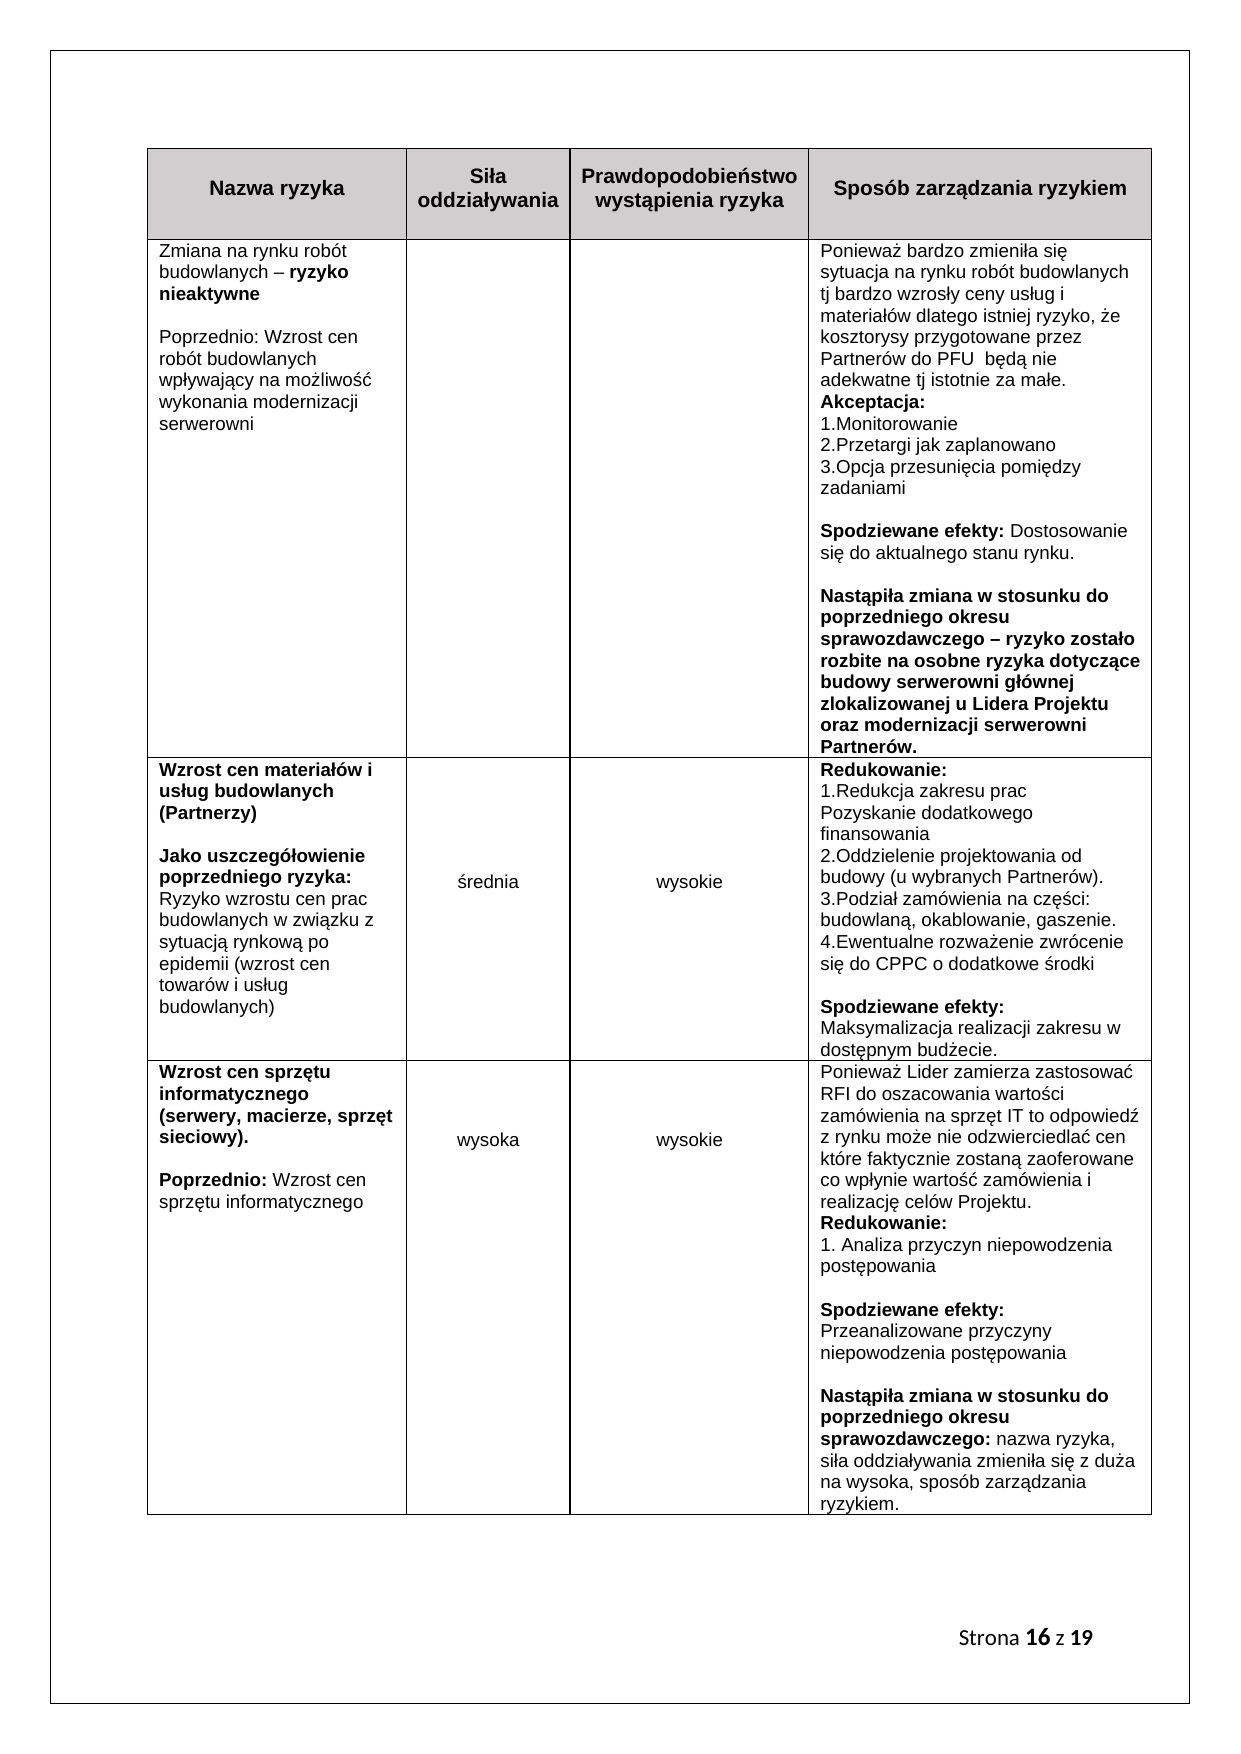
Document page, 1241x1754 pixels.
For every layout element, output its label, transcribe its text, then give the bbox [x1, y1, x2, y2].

table_cell Wzrost cen materiałów i usług budowlanych (Partnerzy) Jako uszczegółowienie poprzedniego ryzyka: Ryzyko wzrostu cen prac budowlanych w związku z sytuacją rynkową po epidemii (wzrost cen towarów i usług budowlanych) [148, 758, 406, 1060]
table_cell [571, 240, 808, 757]
table_header Siła oddziaływania [407, 149, 569, 239]
table_cell Wzrost cen sprzętu informatycznego (serwery, macierze, sprzęt sieciowy). Poprzednio: Wzrost cen sprzętu informatycznego [148, 1061, 406, 1514]
table_cell Ponieważ Lider zamierza zastosować RFI do oszacowania wartości zamówienia na sprzęt IT to odpowiedź z rynku może nie odzwierciedlać cen które faktycznie zostaną zaoferowane co wpłynie wartość zamówienia i realizację celów Projektu. Redukowanie: 1. Analiza przyczyn niepowodzenia postępowania Spodziewane efekty: Przeanalizowane przyczyny niepowodzenia postępowania Nastąpiła zmiana w stosunku do poprzedniego okresu sprawozdawczego: nazwa ryzyka, siła oddziaływania zmieniła się z duża na wysoka, sposób zarządzania ryzykiem. [809, 1061, 1151, 1514]
table_cell wysokie [571, 1061, 808, 1514]
table_cell [407, 240, 569, 757]
table_header Nazwa ryzyka [148, 149, 406, 239]
table_header Sposób zarządzania ryzykiem [809, 149, 1151, 239]
table_header Prawdopodobieństwo wystąpienia ryzyka [571, 149, 808, 239]
table_cell wysokie [571, 758, 808, 1060]
table_cell średnia [407, 758, 569, 1060]
table_cell Zmiana na rynku robót budowlanych – ryzyko nieaktywne Poprzednio: Wzrost cen robót budowlanych wpływający na możliwość wykonania modernizacji serwerowni [148, 240, 406, 757]
table_cell Ponieważ bardzo zmieniła się sytuacja na rynku robót budowlanych tj bardzo wzrosły ceny usług i materiałów dlatego istniej ryzyko, że kosztorysy przygotowane przez Partnerów do PFU będą nie adekwatne tj istotnie za małe. Akceptacja: 1.Monitorowanie 2.Przetargi jak zaplanowano 3.Opcja przesunięcia pomiędzy zadaniami Spodziewane efekty: Dostosowanie się do aktualnego stanu rynku. Nastąpiła zmiana w stosunku do poprzedniego okresu sprawozdawczego – ryzyko zostało rozbite na osobne ryzyka dotyczące budowy serwerowni głównej zlokalizowanej u Lidera Projektu oraz modernizacji serwerowni Partnerów. [809, 240, 1151, 757]
table_cell wysoka [407, 1061, 569, 1514]
table_cell Redukowanie: 1.Redukcja zakresu prac Pozyskanie dodatkowego finansowania 2.Oddzielenie projektowania od budowy (u wybranych Partnerów). 3.Podział zamówienia na części: budowlaną, okablowanie, gaszenie. 4.Ewentualne rozważenie zwrócenie się do CPPC o dodatkowe środki Spodziewane efekty: Maksymalizacja realizacji zakresu w dostępnym budżecie. [809, 758, 1151, 1060]
